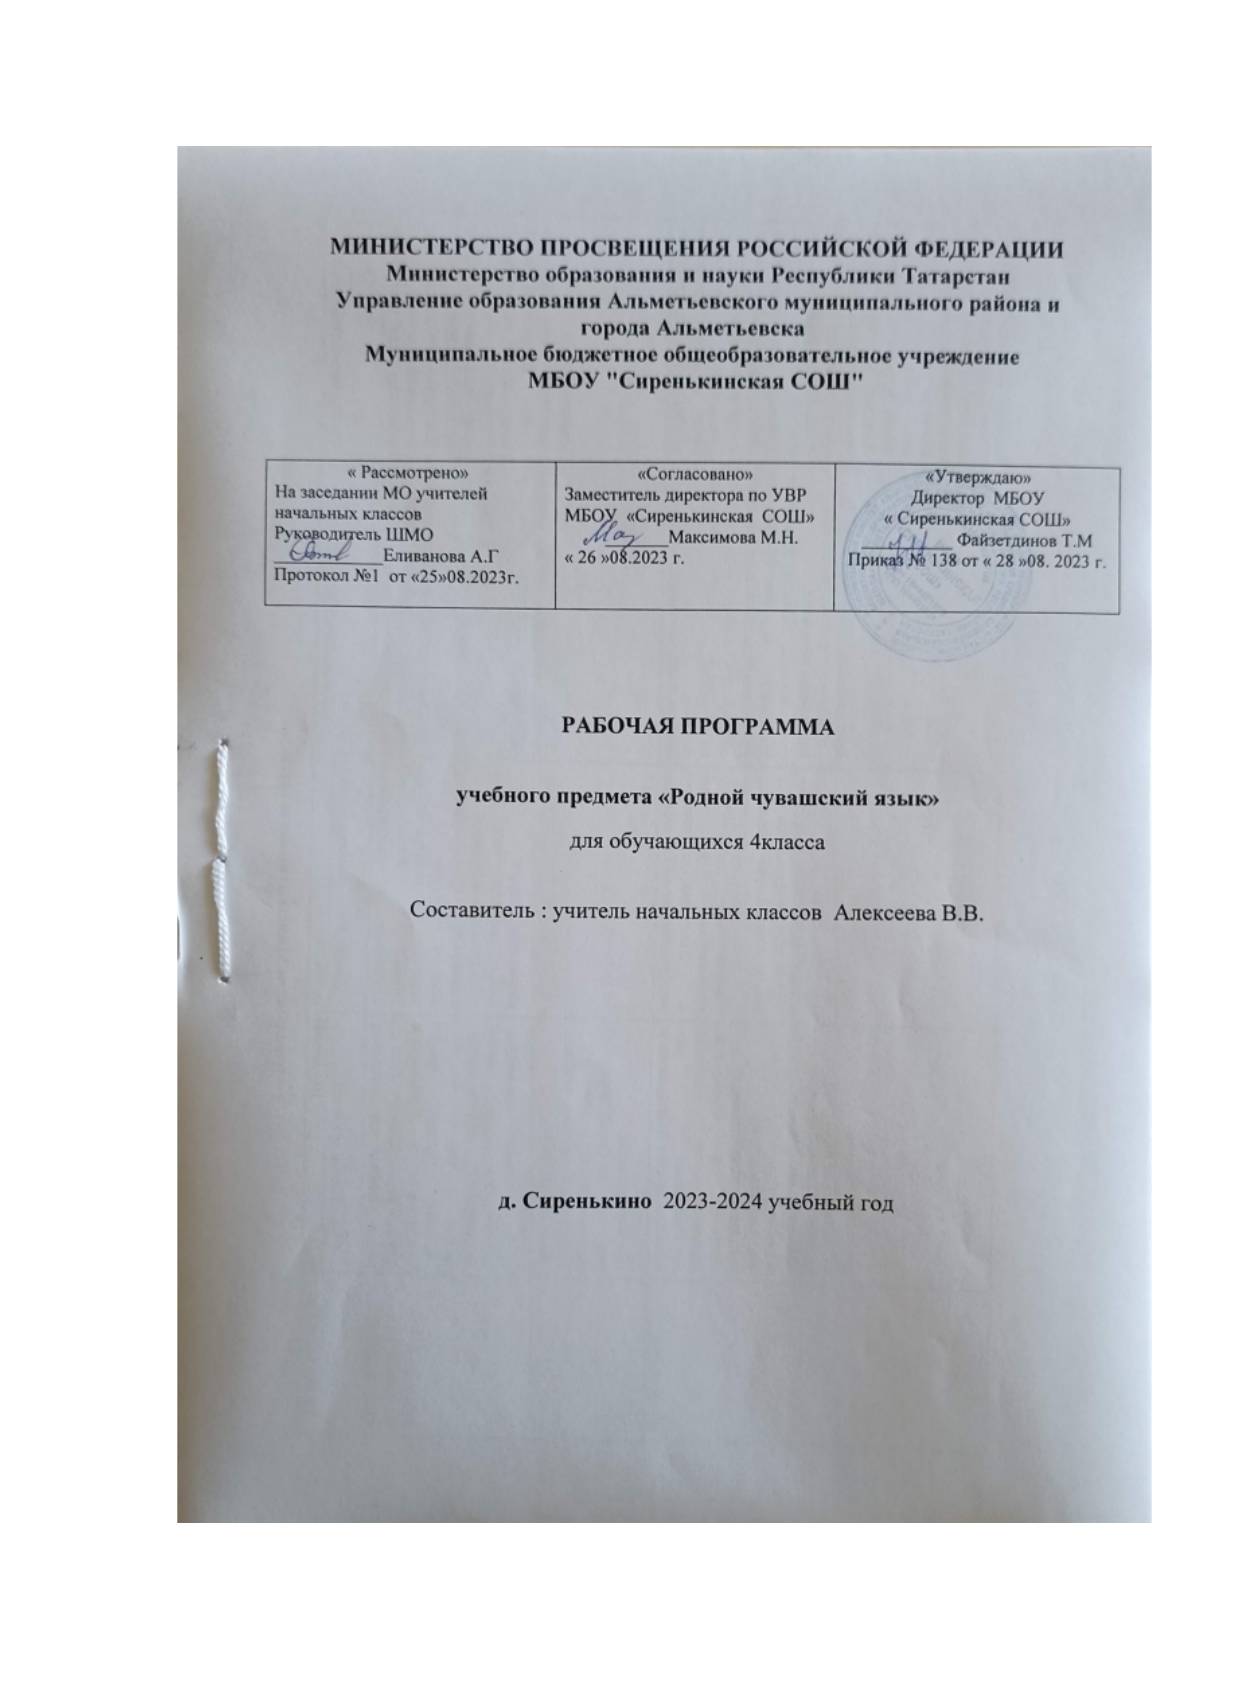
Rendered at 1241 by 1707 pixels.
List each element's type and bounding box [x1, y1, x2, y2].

picture [177, 146, 1152, 1523]
